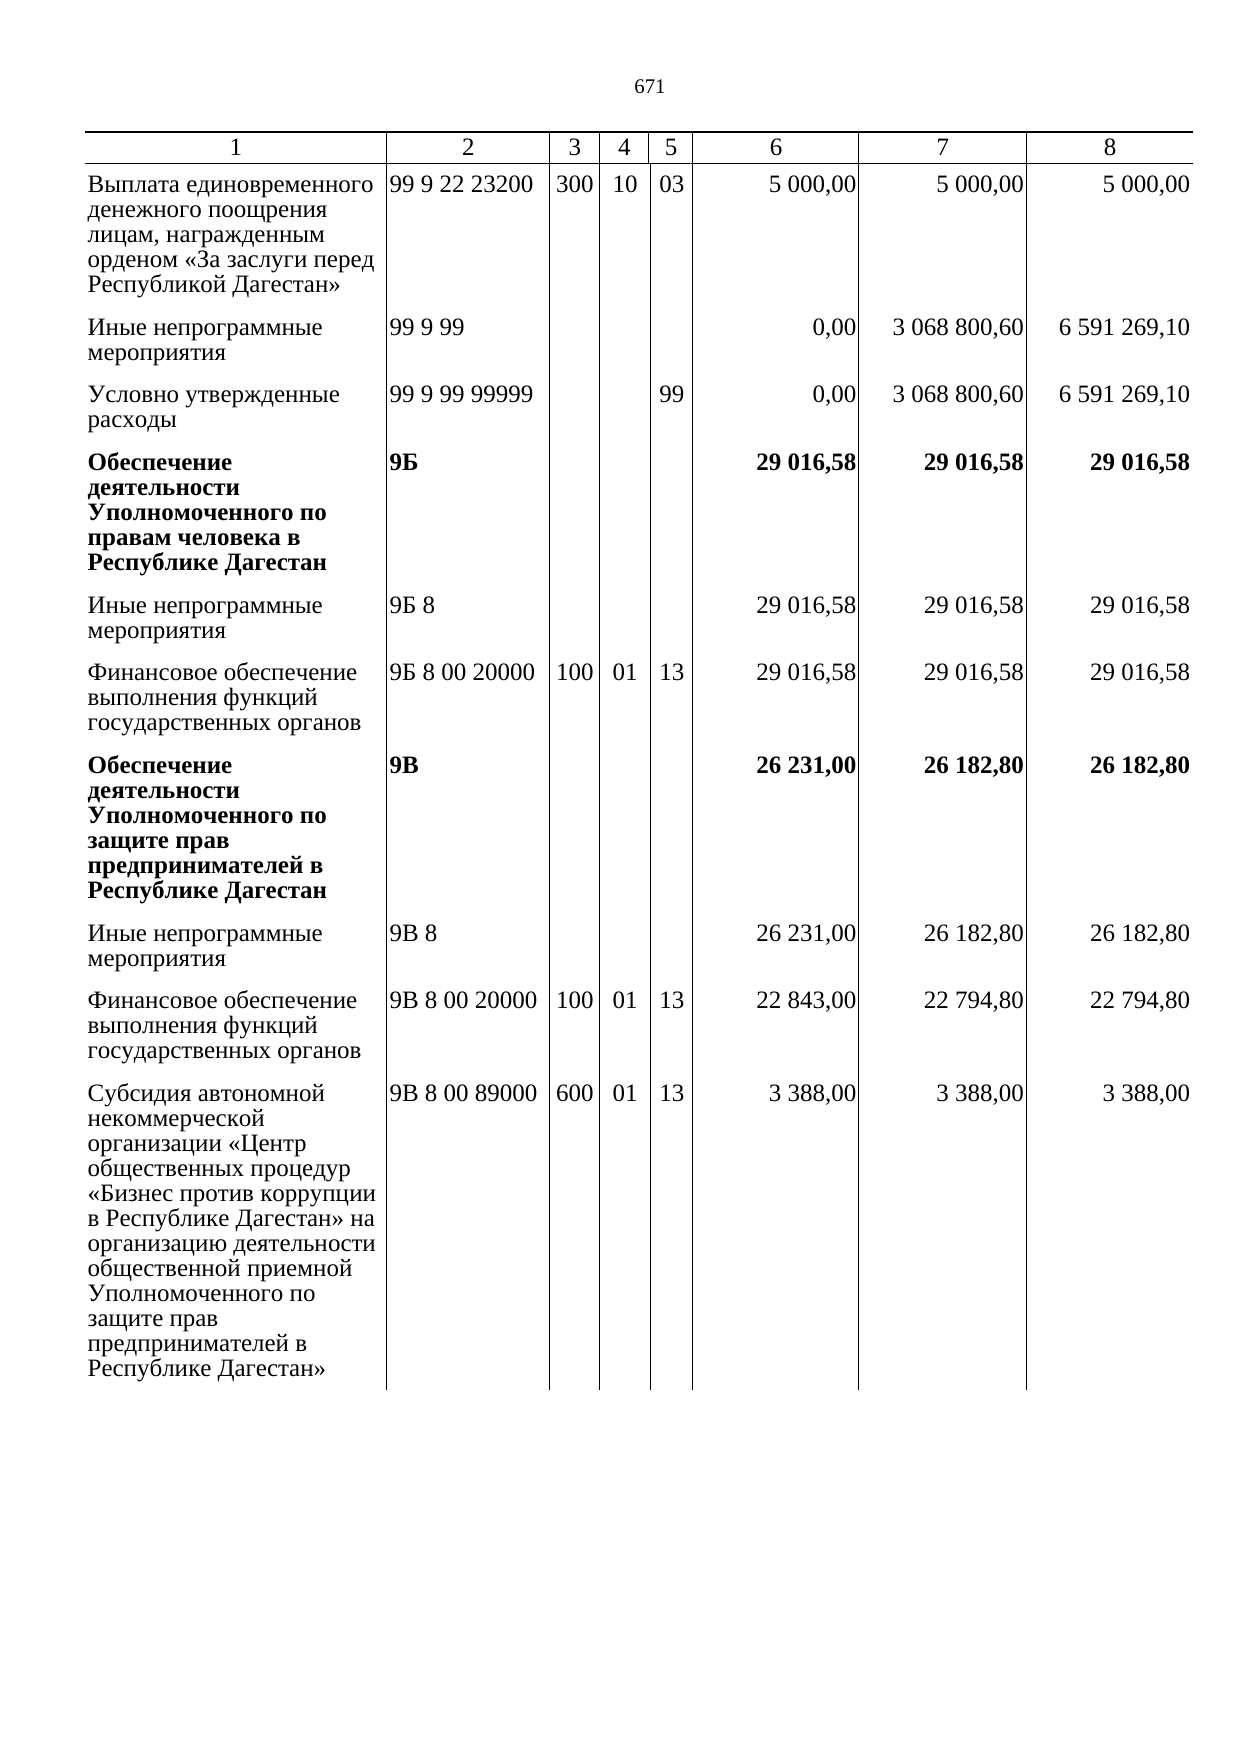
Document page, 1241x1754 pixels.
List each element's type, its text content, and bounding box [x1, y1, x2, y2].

table_header 2 [387, 133, 549, 163]
table_header 1 [85, 133, 386, 163]
table_header 6 [693, 133, 858, 163]
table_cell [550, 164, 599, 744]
table_header 3 [550, 133, 599, 163]
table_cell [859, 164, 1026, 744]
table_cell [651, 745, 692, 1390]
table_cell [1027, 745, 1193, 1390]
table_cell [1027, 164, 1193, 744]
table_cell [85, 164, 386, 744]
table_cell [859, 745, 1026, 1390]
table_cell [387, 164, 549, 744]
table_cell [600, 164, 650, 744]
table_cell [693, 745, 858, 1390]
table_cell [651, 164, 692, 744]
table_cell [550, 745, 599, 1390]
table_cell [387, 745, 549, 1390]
table_header 8 [1027, 133, 1193, 163]
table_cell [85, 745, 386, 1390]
table_header 4 [600, 133, 648, 163]
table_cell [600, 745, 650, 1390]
table_header 7 [859, 133, 1026, 163]
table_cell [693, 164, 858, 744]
table_header 5 [649, 133, 692, 163]
